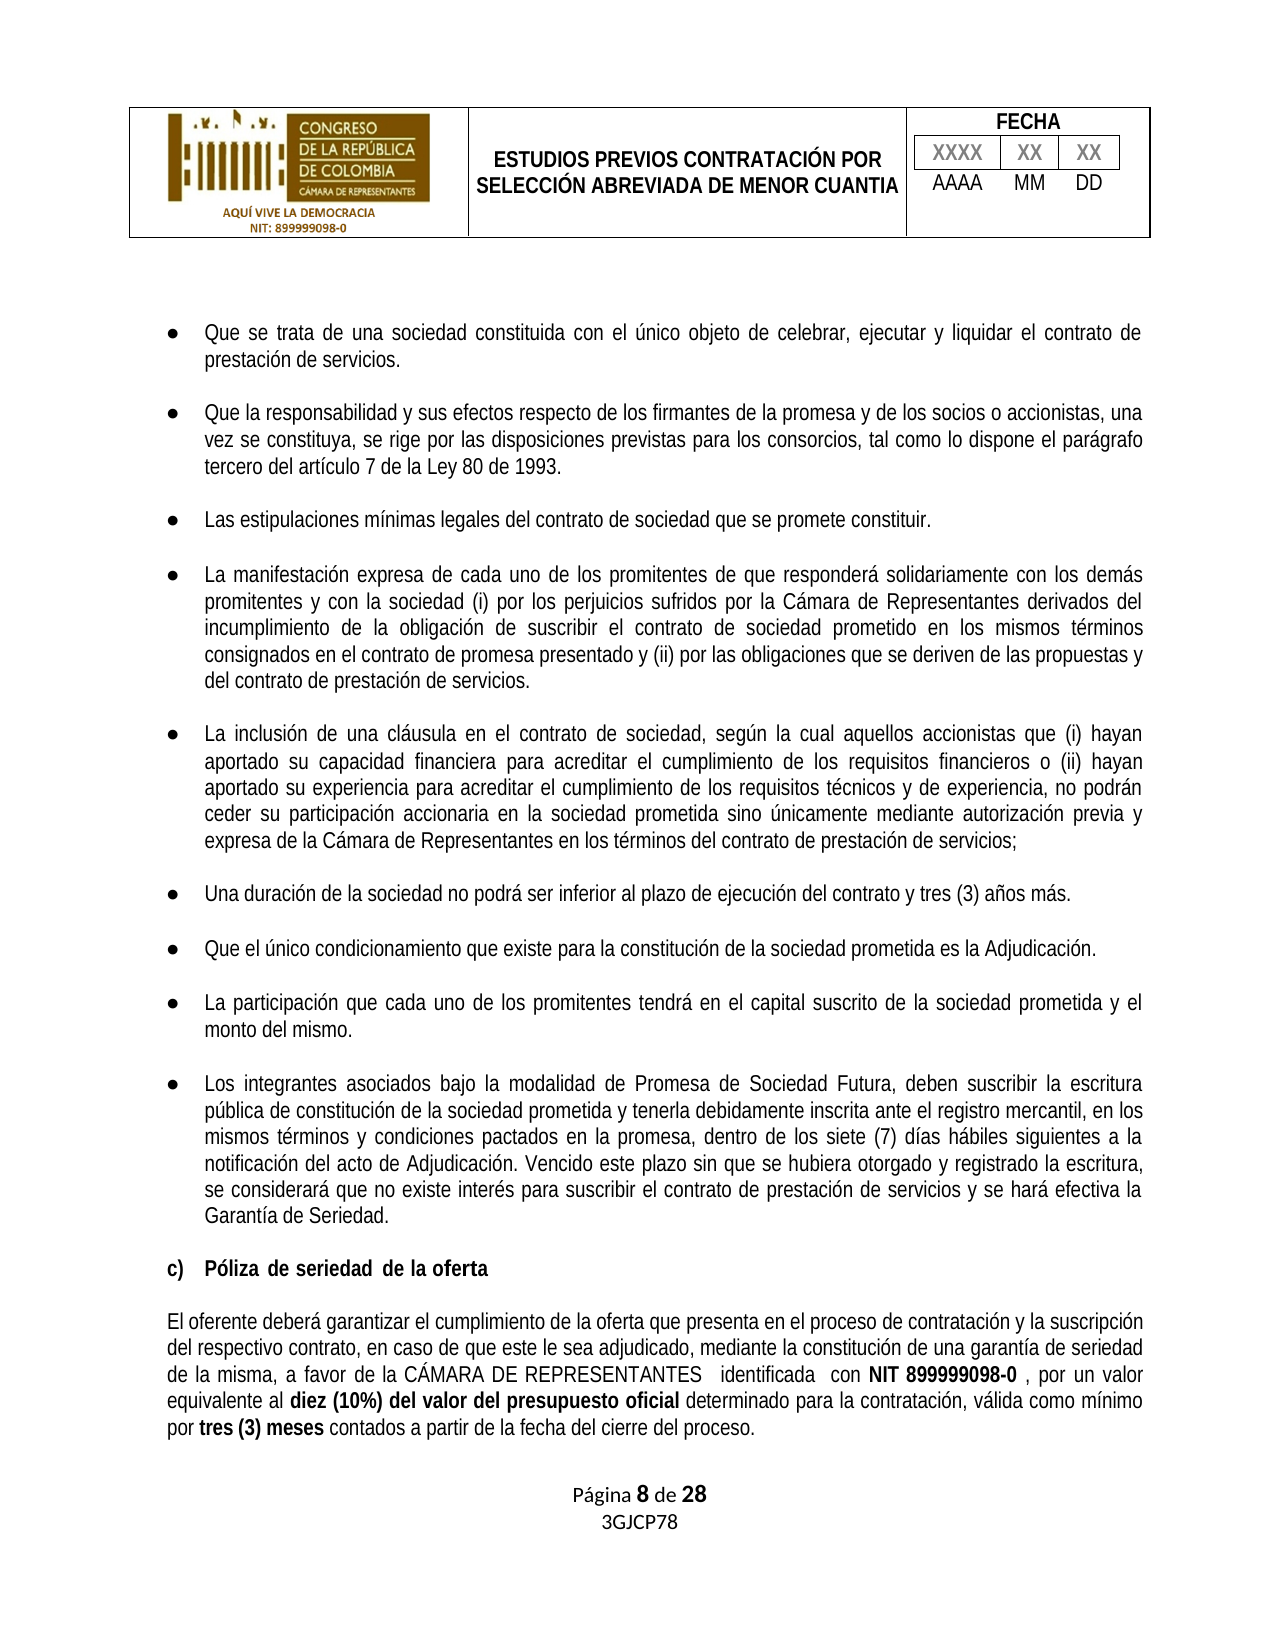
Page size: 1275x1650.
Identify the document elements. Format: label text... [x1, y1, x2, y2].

list La inclusión de una cláusula en el contrato de sociedad, según la cual aquellos accionistas que (i) hayan aportado su capacidad financiera para acreditar el cumplimiento de los requisitos financieros o (ii) hayan aportado su experiencia para acreditar el cumplimiento de los requisitos técnicos y de experiencia, no podrán ceder su participación accionaria en la sociedad prometida sino únicamente mediante autorización previa y expresa de la Cámara de Representantes en los términos del contrato de prestación de servicios; [167, 719, 1144, 853]
list La manifestación expresa de cada uno de los promitentes de que responderá solidariamente con los demás promitentes y con la sociedad (i) por los perjuicios sufridos por la Cámara de Representantes derivados del incumplimiento de la obligación de suscribir el contrato de sociedad prometido en los mismos términos consignados en el contrato de promesa presentado y (ii) por las obligaciones que se deriven de las propuestas y del contrato de prestación de servicios. [167, 560, 1144, 693]
list Que la responsabilidad y sus efectos respecto de los firmantes de la promesa y de los socios o accionistas, una vez se constituya, se rige por las disposiciones previstas para los consorcios, tal como lo dispone el parágrafo tercero del artículo 7 de la Ley 80 de 1993. [167, 398, 1144, 479]
picture [167, 108, 431, 237]
list Que el único condicionamiento que existe para la constitución de la sociedad prometida es la Adjudicación. [167, 934, 1144, 962]
list La participación que cada uno de los promitentes tendrá en el capital suscrito de la sociedad prometida y el monto del mismo. [167, 988, 1144, 1042]
list Las estipulaciones mínimas legales del contrato de sociedad que se promete constituir. [167, 505, 1144, 533]
list Una duración de la sociedad no podrá ser inferior al plazo de ejecución del contrato y tres (3) años más. [167, 879, 1144, 907]
list Los integrantes asociados bajo la modalidad de Promesa de Sociedad Futura, deben suscribir la escritura pública de constitución de la sociedad prometida y tenerla debidamente inscrita ante el registro mercantil, en los mismos términos y condiciones pactados en la promesa, dentro de los siete (7) días hábiles siguientes a la notificación del acto de Adjudicación. Vencido este plazo sin que se hubiera otorgado y registrado la escritura, se considerará que no existe interés para suscribir el contrato de prestación de servicios y se hará efectiva la Garantía de Seriedad. [167, 1069, 1144, 1229]
list El oferente deberá garantizar el cumplimiento de la oferta que presenta en el proceso de contratación y la suscripción del respectivo contrato, en caso de que este le sea adjudicado, mediante la constitución de una garantía de seriedad de la misma, a favor de la CÁMARA DE REPRESENTANTES identificada con NIT 899999098-0 , por un valor equivalente al diez (10%) del valor del presupuesto oficial determinado para la contratación, válida como mínimo por tres (3) meses contados a partir de la fecha del cierre del proceso. [167, 1308, 1144, 1440]
list Que se trata de una sociedad constituida con el único objeto de celebrar, ejecutar y liquidar el contrato de prestación de servicios. [167, 318, 1144, 372]
list Póliza de seriedad de la oferta [167, 1255, 1144, 1282]
